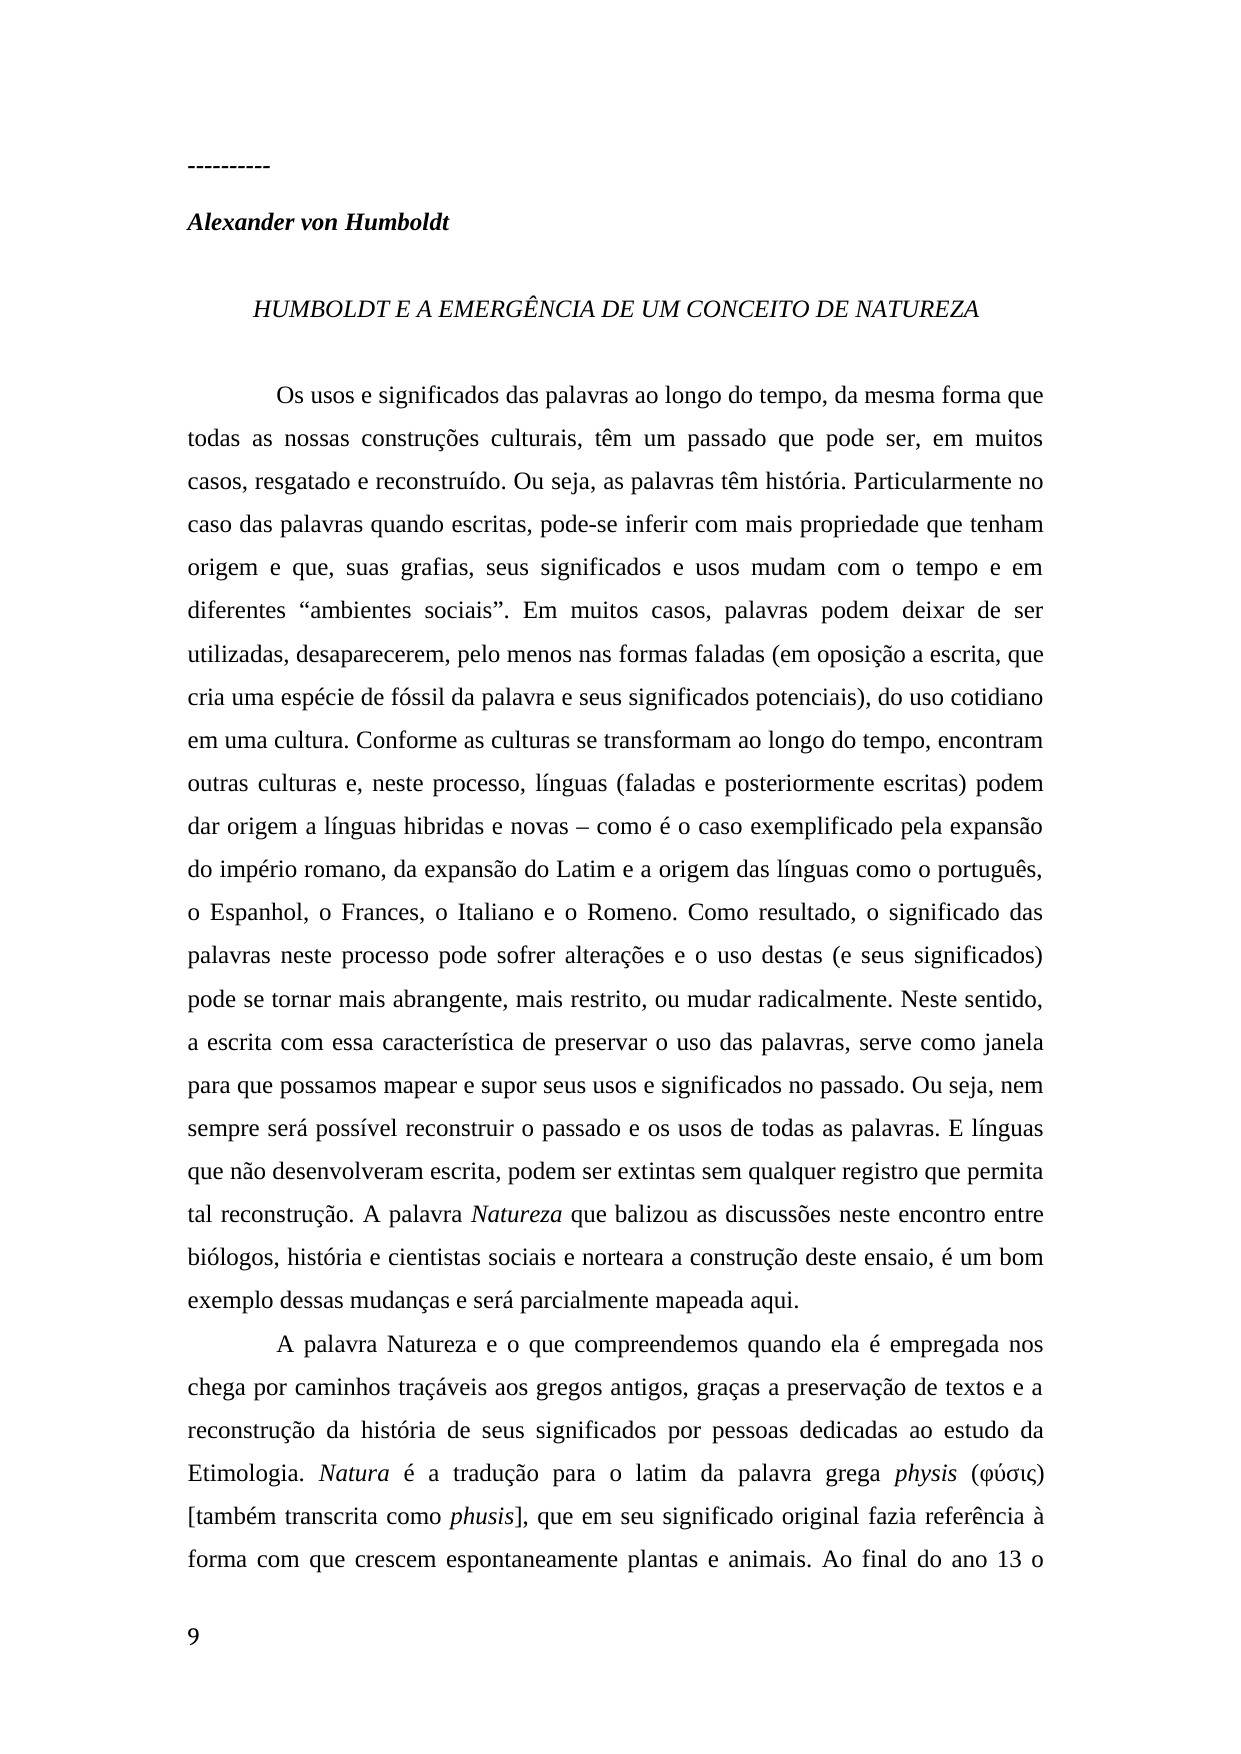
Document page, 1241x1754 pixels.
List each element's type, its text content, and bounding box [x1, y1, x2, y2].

text ---------- [187, 150, 1044, 179]
text HUMBOLDT E A EMERGÊNCIA DE UM CONCEITO DE NATUREZA [187, 294, 1044, 322]
text Alexander von Humboldt [187, 207, 1044, 236]
text Os usos e significados das palavras ao longo do tempo, da mesma forma que todas as nossas construções culturais, têm um passado que pode ser, em muitos casos, resgatado e reconstruído. Ou seja, as palavras têm história. Particularmente no caso das palavras quando escritas, pode-se inferir com mais propriedade que tenham origem e que, suas grafias, seus significados e usos mudam com o tempo e em diferentes “ambientes sociais”. Em muitos casos, palavras podem deixar de ser utilizadas, desaparecerem, pelo menos nas formas faladas (em oposição a escrita, que cria uma espécie de fóssil da palavra e seus significados potenciais), do uso cotidiano em uma cultura. Conforme as culturas se transformam ao longo do tempo, encontram outras culturas e, neste processo, línguas (faladas e posteriormente escritas) podem dar origem a línguas hibridas e novas – como é o caso exemplificado pela expansão do império romano, da expansão do Latim e a origem das línguas como o português, o Espanhol, o Frances, o Italiano e o Romeno. Como resultado, o significado das palavras neste processo pode sofrer alterações e o uso destas (e seus significados) pode se tornar mais abrangente, mais restrito, ou mudar radicalmente. Neste sentido, a escrita com essa característica de preservar o uso das palavras, serve como janela para que possamos mapear e supor seus usos e significados no passado. Ou seja, nem sempre será possível reconstruir o passado e os usos de todas as palavras. E línguas que não desenvolveram escrita, podem ser extintas sem qualquer registro que permita tal reconstrução. A palavra Natureza que balizou as discussões neste encontro entre biólogos, história e cientistas sociais e norteara a construção deste ensaio, é um bom exemplo dessas mudanças e será parcialmente mapeada aqui. [187, 380, 1044, 1314]
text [187, 1329, 1044, 1573]
